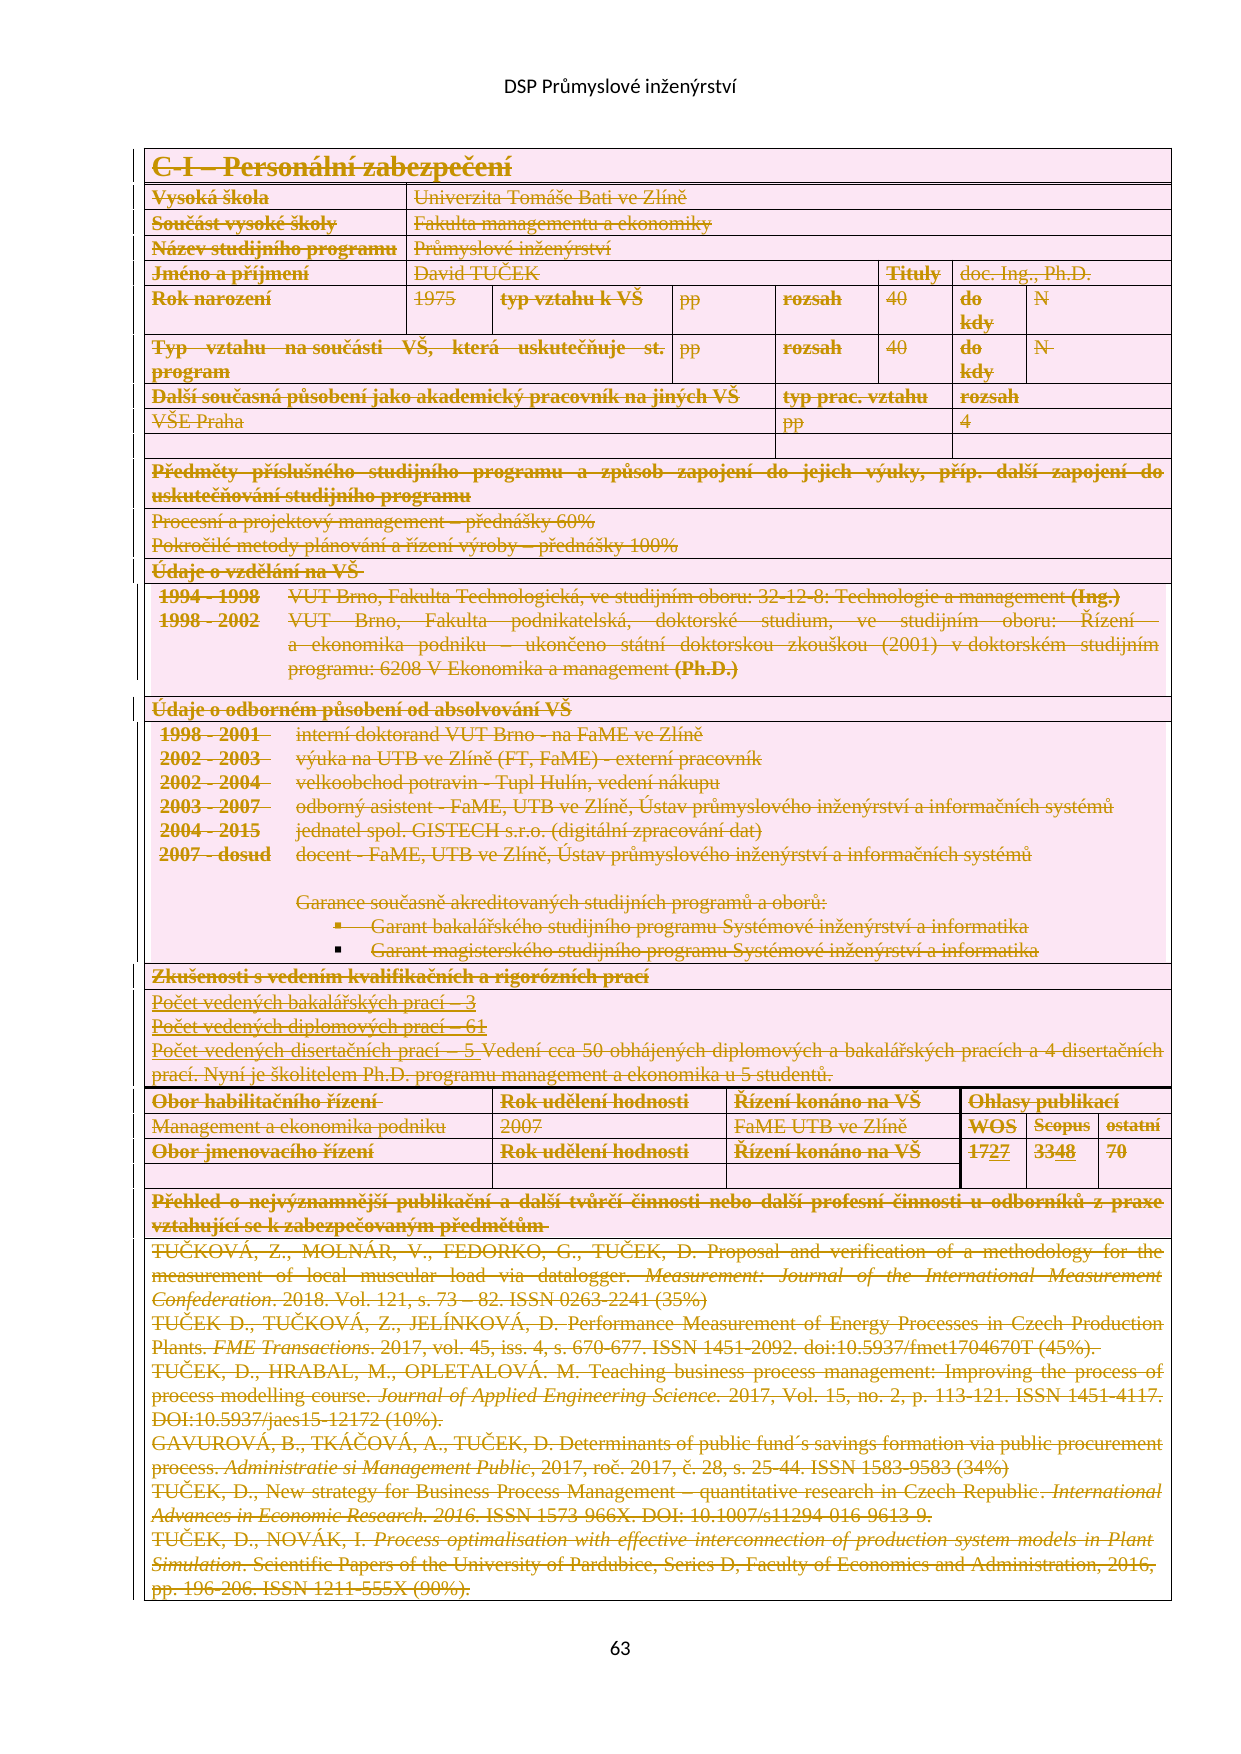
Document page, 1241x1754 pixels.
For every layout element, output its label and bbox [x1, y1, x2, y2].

table_cell [145, 584, 1171, 696]
table_cell [145, 722, 1171, 962]
table_cell [145, 1239, 1171, 1599]
